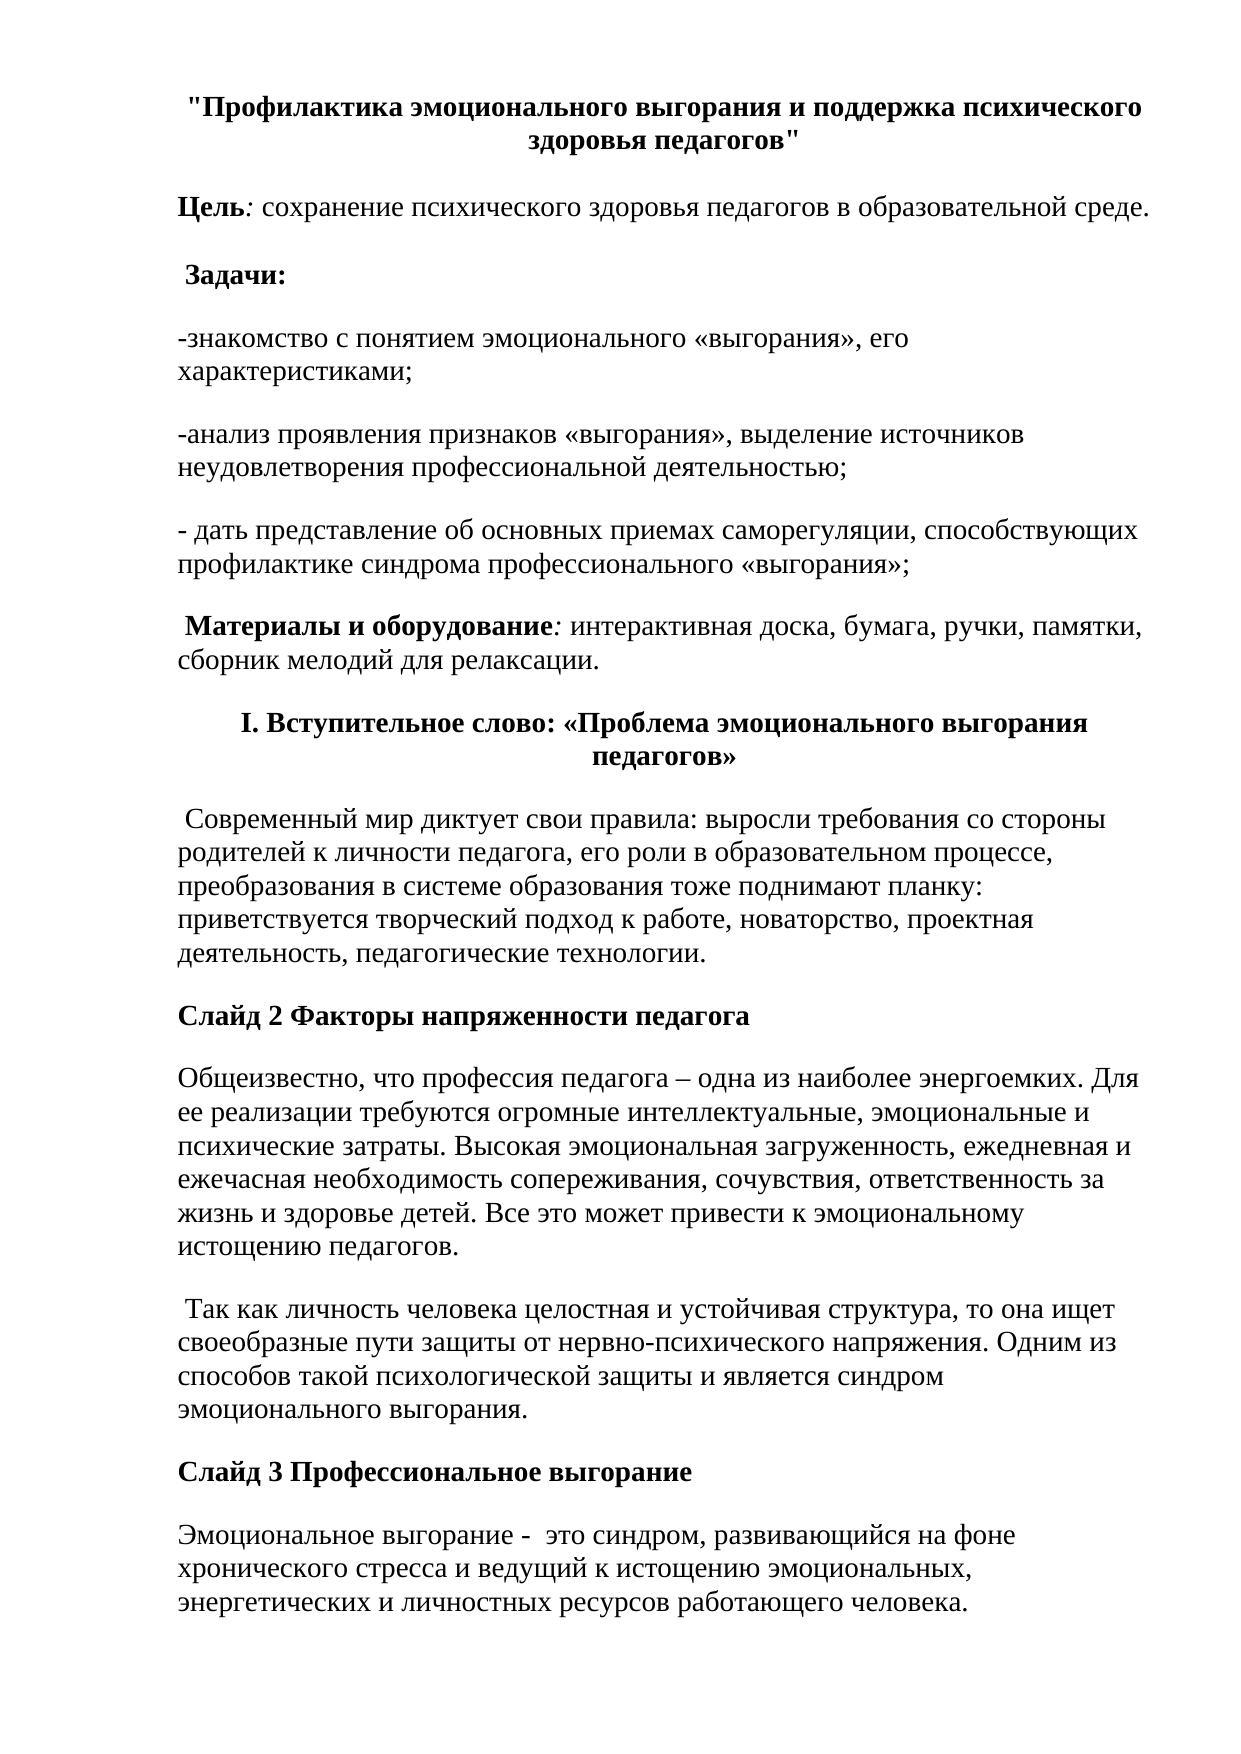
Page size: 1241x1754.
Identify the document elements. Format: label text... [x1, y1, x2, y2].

text Слайд 2 Факторы напряженности педагога [177, 998, 1152, 1031]
text Современный мир диктует свои правила: выросли требования со стороны родителей к личности педагога, его роли в образовательном процессе, преобразования в системе образования тоже поднимают планку: приветствуется творческий подход к работе, новаторство, проектная деятельность, педагогические технологии. [177, 801, 1152, 969]
text "Профилактика эмоционального выгорания и поддержка психического здоровья педагогов" [177, 89, 1152, 156]
text Слайд 3 Профессиональное выгорание [177, 1454, 1152, 1488]
text Задачи: [177, 257, 1152, 291]
text Эмоциональное выгорание - это синдром, развивающийся на фоне хронического стресса и ведущий к истощению эмоциональных, энергетических и личностных ресурсов работающего человека. [177, 1517, 1152, 1618]
text -анализ проявления признаков «выгорания», выделение источников неудовлетворения профессиональной деятельностью; [177, 416, 1152, 483]
text Так как личность человека целостная и устойчивая структура, то она ищет своеобразные пути защиты от нервно-психического напряжения. Одним из способов такой психологической защиты и является синдром эмоционального выгорания. [177, 1291, 1152, 1425]
text Цель: сохранение психического здоровья педагогов в образовательной среде. [177, 189, 1152, 223]
text I. Вступительное слово: «Проблема эмоционального выгорания педагогов» [177, 705, 1152, 772]
text Общеизвестно, что профессия педагога – одна из наиболее энергоемких. Для ее реализации требуются огромные интеллектуальные, эмоциональные и психические затраты. Высокая эмоциональная загруженность, ежедневная и ежечасная необходимость сопереживания, сочувствия, ответственность за жизнь и здоровье детей. Все это может привести к эмоциональному истощению педагогов. [177, 1061, 1152, 1262]
text -знакомство с понятием эмоционального «выгорания», его характеристиками; [177, 320, 1152, 387]
text Материалы и оборудование: интерактивная доска, бумага, ручки, памятки, сборник мелодий для релаксации. [177, 608, 1152, 676]
text - дать представление об основных приемах саморегуляции, способствующих профилактике синдрома профессионального «выгорания»; [177, 512, 1152, 579]
